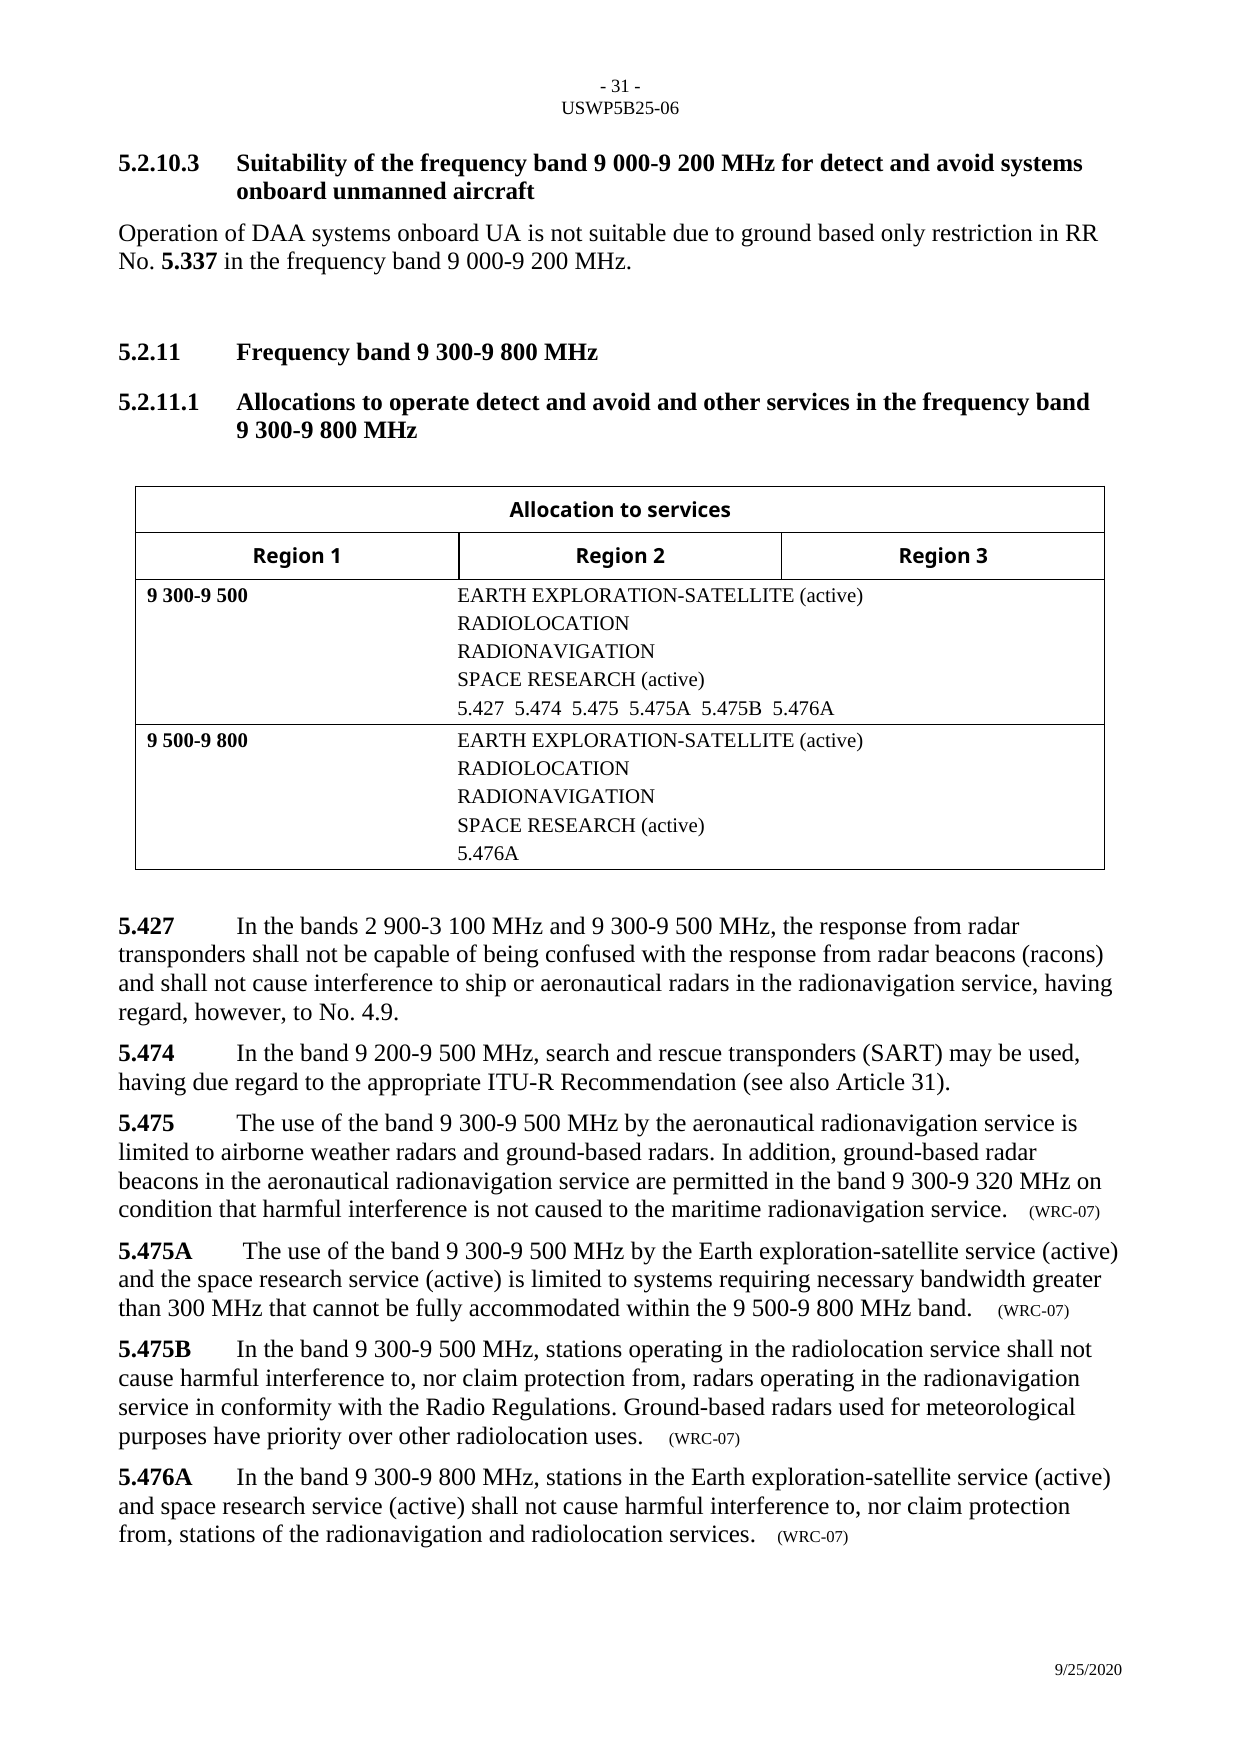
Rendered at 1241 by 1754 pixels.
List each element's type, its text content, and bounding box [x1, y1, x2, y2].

table_cell Region 3 [782, 533, 1104, 578]
text 5.475B In the band 9 300-9 500 MHz, stations operating in the radiolocation service shall not cause harmful interference to, nor claim protection from, radars operating in the radionavigation service in conformity with the Radio Regulations. Ground-based radars used for meteorological purposes have priority over other radiolocation uses. (WRC-07) [118, 1334, 1122, 1449]
text 5.427 In the bands 2 900-3 100 MHz and 9 300-9 500 MHz, the response from radar transponders shall not be capable of being confused with the response from radar beacons (racons) and shall not cause interference to ship or aeronautical radars in the radionavigation service, having regard, however, to No. 4.9. [118, 911, 1122, 1026]
text Operation of DAA systems onboard UA is not suitable due to ground based only restriction in RR No. 5.337 in the frequency band 9 000-9 200 MHz. [118, 218, 1122, 275]
table_cell Region 2 [460, 533, 781, 578]
text 5.474 In the band 9 200-9 500 MHz, search and rescue transponders (SART) may be used, having due regard to the appropriate ITU-R Recommendation (see also Article 31). [118, 1038, 1122, 1096]
text 5.476A In the band 9 300-9 800 MHz, stations in the Earth exploration-satellite service (active) and space research service (active) shall not cause harmful interference to, nor claim protection from, stations of the radionavigation and radiolocation services. (WRC-07) [118, 1462, 1122, 1548]
text 5.475 The use of the band 9 300-9 500 MHz by the aeronautical radionavigation service is limited to airborne weather radars and ground-based radars. In addition, ground-based radar beacons in the aeronautical radionavigation service are permitted in the band 9 300-9 320 MHz on condition that harmful interference is not caused to the maritime radionavigation service. (WRC-07) [118, 1108, 1122, 1223]
table_cell 9 500-9 800 EARTH EXPLORATION-SATELLITE (active) RADIOLOCATION RADIONAVIGATION SPACE RESEARCH (active) 5.476A [136, 725, 1104, 869]
subtitle 5.2.11 Frequency band 9 300-9 800 MHz [118, 337, 1122, 366]
table_cell Region 1 [136, 533, 458, 578]
subtitle 5.2.11.1 Allocations to operate detect and avoid and other services in the frequency band 9 300-9 800 MHz [118, 387, 1122, 444]
table_header Allocation to services [136, 487, 1104, 532]
table_cell 9 300-9 500 EARTH EXPLORATION-SATELLITE (active) RADIOLOCATION RADIONAVIGATION SPACE RESEARCH (active) 5.427 5.474 5.475 5.475A 5.475B 5.476A [136, 580, 1104, 724]
text 5.475A The use of the band 9 300-9 500 MHz by the Earth exploration-satellite service (active) and the space research service (active) is limited to systems requiring necessary bandwidth greater than 300 MHz that cannot be fully accommodated within the 9 500-9 800 MHz band. (WRC-07) [118, 1236, 1122, 1322]
subtitle 5.2.10.3 Suitability of the frequency band 9 000-9 200 MHz for detect and avoid systems onboard unmanned aircraft [118, 148, 1122, 205]
